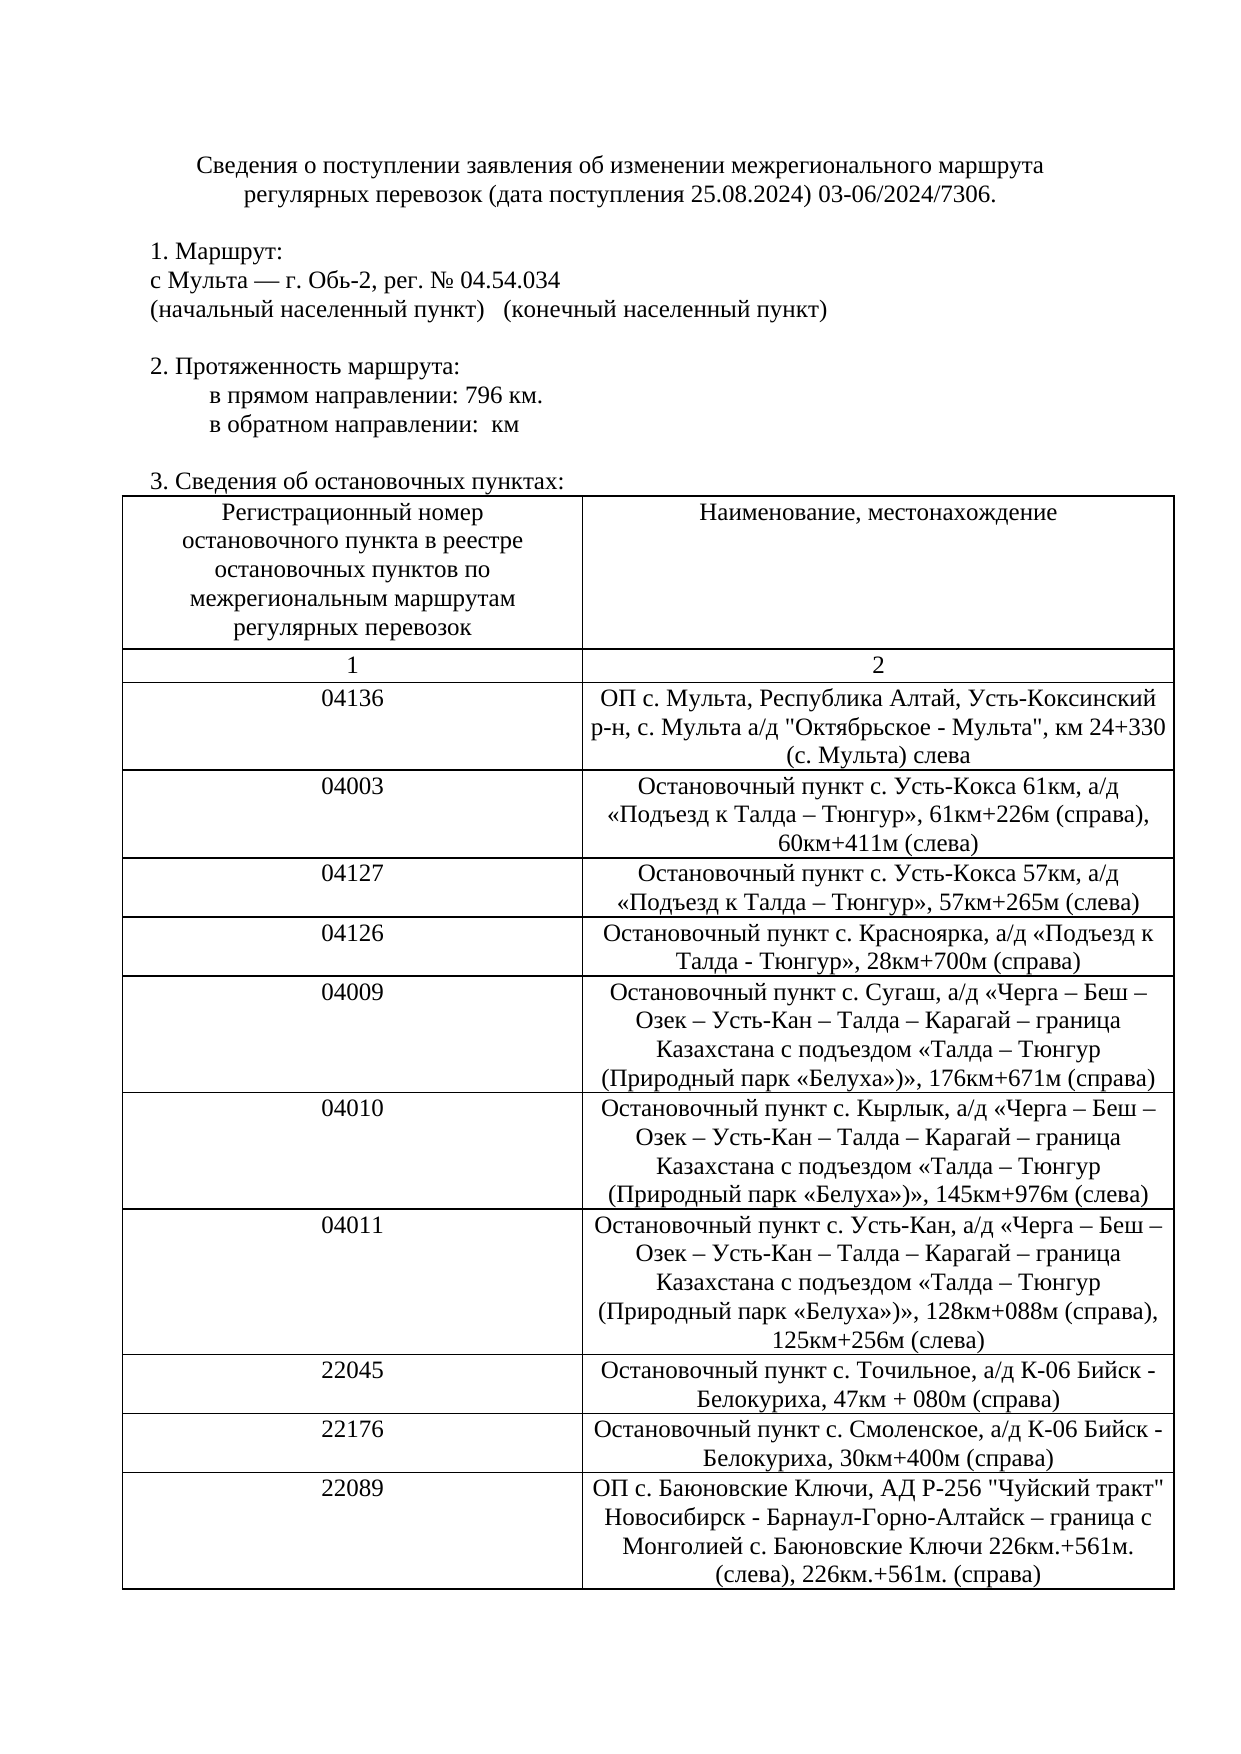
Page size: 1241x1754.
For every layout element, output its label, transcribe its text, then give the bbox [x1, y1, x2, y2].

table_cell Остановочный пункт с. Усть-Кокса 61км, а/д «Подъезд к Талда – Тюнгур», 61км+226м (справа), 60км+411м (слева) [583, 771, 1173, 857]
table_cell 04010 [123, 1093, 582, 1208]
table_cell 04136 [123, 683, 582, 769]
table_cell 1 [123, 650, 582, 681]
table_cell Остановочный пункт с. Усть-Кан, а/д «Черга – Беш – Озек – Усть-Кан – Талда – Карагай – граница Казахстана с подъездом «Талда – Тюнгур (Природный парк «Белуха»)», 128км+088м (справа), 125км+256м (слева) [583, 1210, 1173, 1353]
table_cell Остановочный пункт с. Сугаш, а/д «Черга – Беш – Озек – Усть-Кан – Талда – Карагай – граница Казахстана с подъездом «Талда – Тюнгур (Природный парк «Белуха»)», 176км+671м (справа) [583, 977, 1173, 1092]
table_cell Остановочный пункт с. Красноярка, а/д «Подъезд к Талда - Тюнгур», 28км+700м (справа) [583, 918, 1173, 975]
table_cell Остановочный пункт с. Смоленское, а/д К-06 Бийск - Белокуриха, 30км+400м (справа) [583, 1414, 1173, 1472]
text в обратном направлении: км [150, 409, 1090, 437]
table_cell ОП с. Баюновские Ключи, АД Р-256 "Чуйский тракт" Новосибирск - Барнаул-Горно-Алтайск – граница с Монголией с. Баюновские Ключи 226км.+561м. (слева), 226км.+561м. (справа) [583, 1473, 1173, 1588]
table_cell Остановочный пункт с. Усть-Кокса 57км, а/д «Подъезд к Талда – Тюнгур», 57км+265м (слева) [583, 859, 1173, 916]
table_cell 22089 [123, 1473, 582, 1588]
text 1. Маршрут: [150, 236, 1090, 265]
text с Мульта — г. Обь-2, рег. № 04.54.034 [150, 265, 1090, 294]
table_header Регистрационный номер остановочного пункта в реестре остановочных пунктов по межрегиональным маршрутам регулярных перевозок [123, 497, 582, 648]
table_cell 04009 [123, 977, 582, 1092]
text в прямом направлении: 796 км. [150, 380, 1090, 409]
table_cell Остановочный пункт с. Кырлык, а/д «Черга – Беш – Озек – Усть-Кан – Талда – Карагай – граница Казахстана с подъездом «Талда – Тюнгур (Природный парк «Белуха»)», 145км+976м (слева) [583, 1093, 1173, 1208]
text 3. Сведения об остановочных пунктах: [150, 466, 1090, 495]
text Сведения о поступлении заявления об изменении межрегионального маршрута регулярных перевозок (дата поступления 25.08.2024) 03-06/2024/7306. [150, 150, 1090, 207]
table_cell 22176 [123, 1414, 582, 1472]
table_cell 04127 [123, 859, 582, 916]
table_cell Остановочный пункт с. Точильное, а/д К-06 Бийск - Белокуриха, 47км + 080м (справа) [583, 1355, 1173, 1413]
table_header Наименование, местонахождение [583, 497, 1173, 648]
table_cell 04126 [123, 918, 582, 975]
table_cell ОП с. Мульта, Республика Алтай, Усть-Коксинский р-н, с. Мульта а/д "Октябрьское - Мульта", км 24+330 (с. Мульта) слева [583, 683, 1173, 769]
table_cell 22045 [123, 1355, 582, 1413]
table_cell 2 [583, 650, 1173, 681]
text (начальный населенный пункт) (конечный населенный пункт) [150, 294, 1090, 322]
table_cell 04003 [123, 771, 582, 857]
text 2. Протяженность маршрута: [150, 351, 1090, 380]
table_cell 04011 [123, 1210, 582, 1353]
